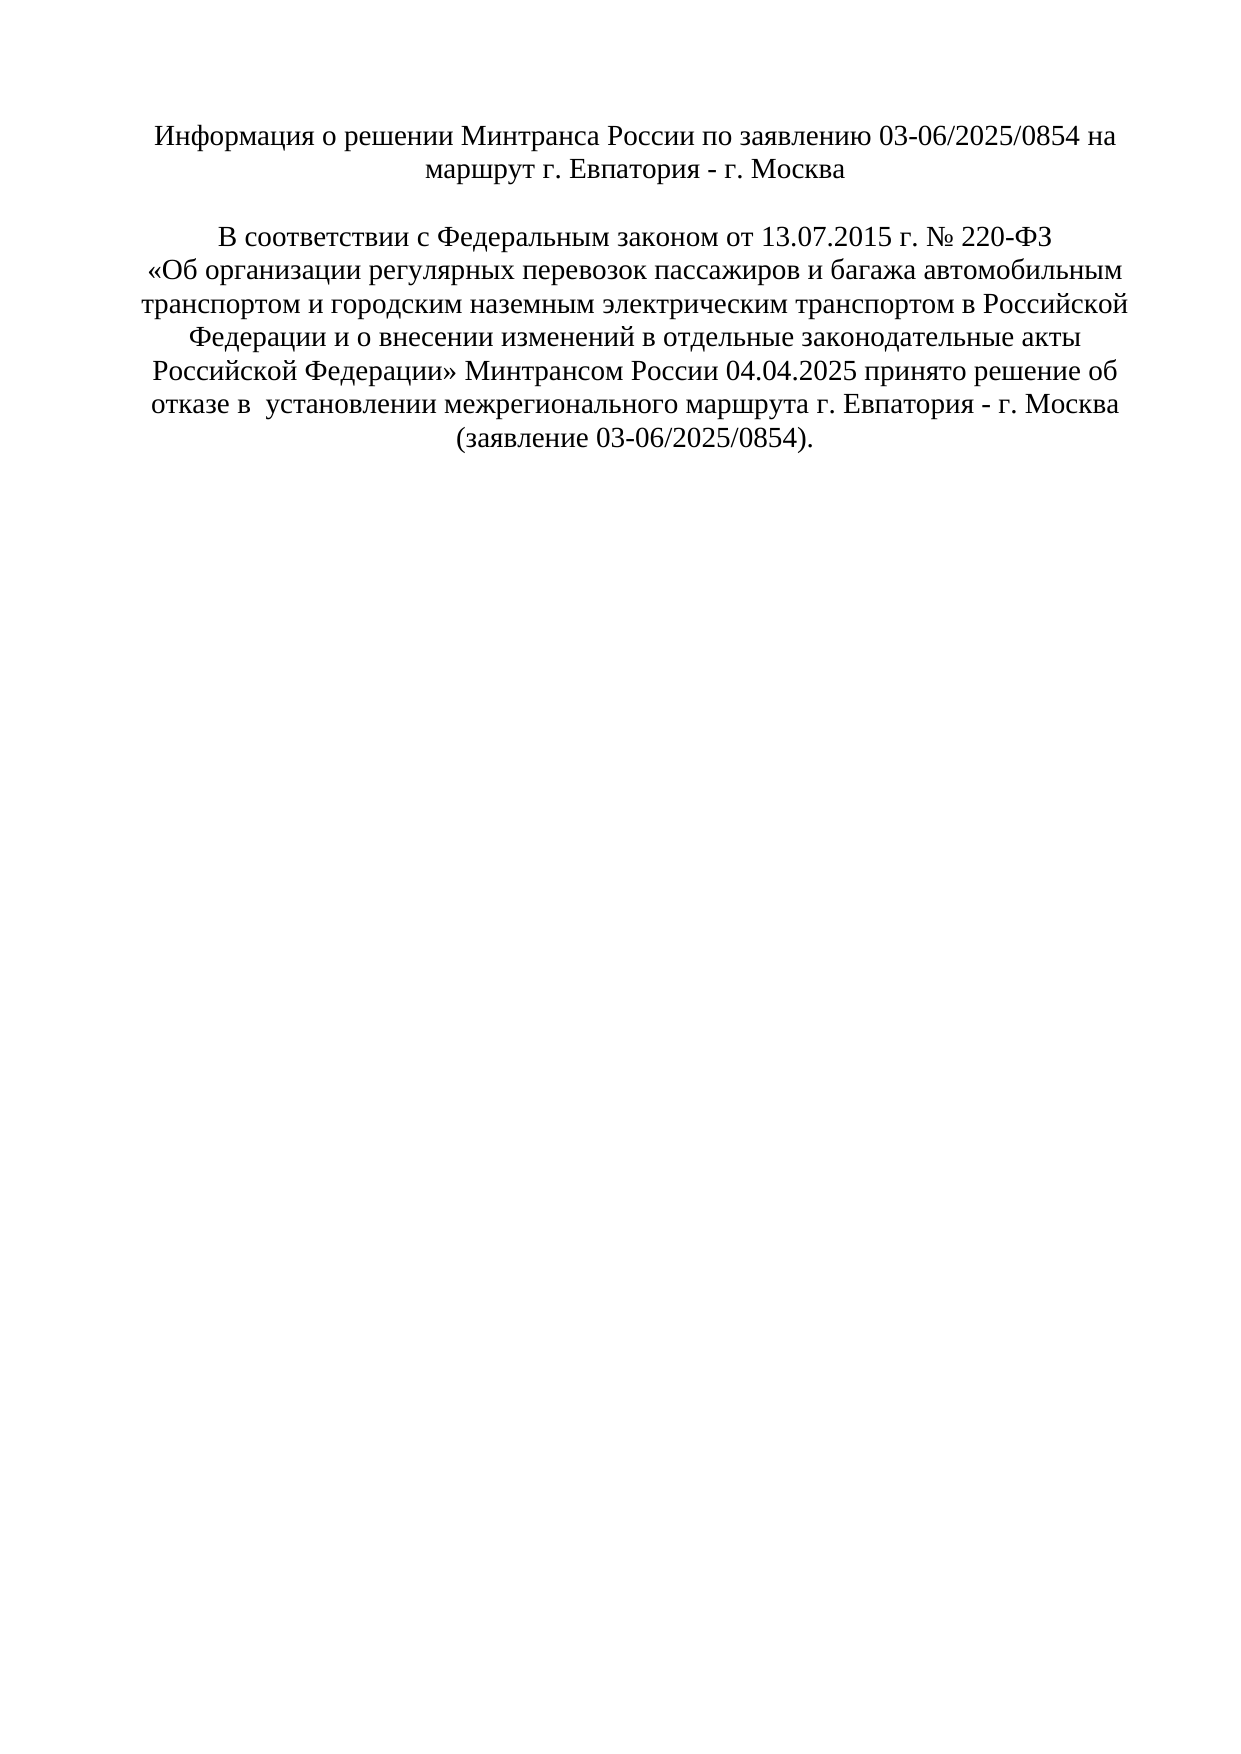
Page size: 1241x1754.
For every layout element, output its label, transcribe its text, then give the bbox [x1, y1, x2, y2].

text Информация о решении Минтранса России по заявлению 03-06/2025/0854 на маршрут г. Евпатория - г. Москва [118, 118, 1152, 185]
text В соответствии с Федеральным законом от 13.07.2015 г. № 220-ФЗ «Об организации регулярных перевозок пассажиров и багажа автомобильным транспортом и городским наземным электрическим транспортом в Российской Федерации и о внесении изменений в отдельные законодательные акты Российской Федерации» Минтрансом России 04.04.2025 принято решение об отказе в установлении межрегионального маршрута г. Евпатория - г. Москва (заявление 03-06/2025/0854). [118, 219, 1152, 453]
